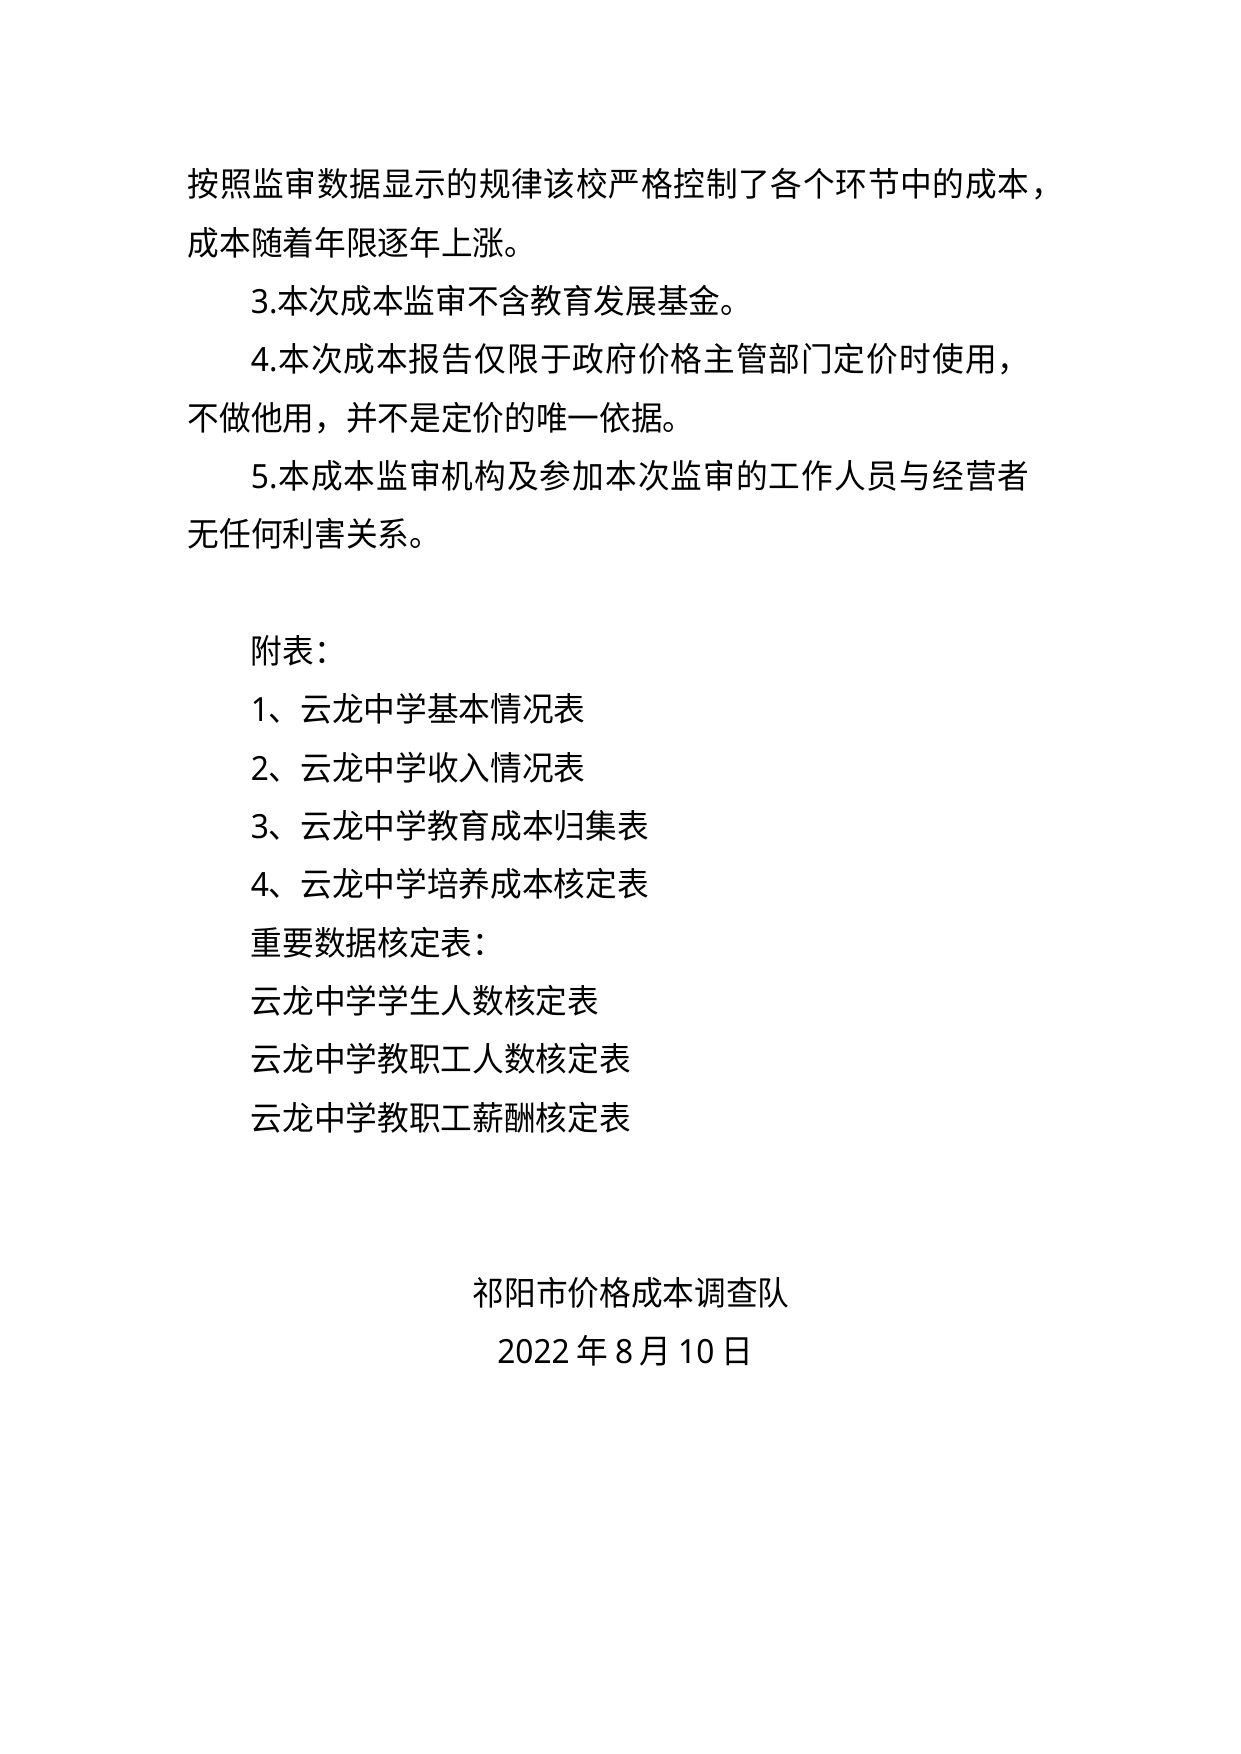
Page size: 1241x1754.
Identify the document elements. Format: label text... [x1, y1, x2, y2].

list 附表： [187, 617, 1031, 675]
list 3.本次成本监审不含教育发展基金。 [187, 267, 1031, 325]
list 云龙中学学生人数核定表 [187, 967, 1031, 1025]
list 重要数据核定表： [187, 908, 1031, 967]
list 云龙中学教职工薪酬核定表 [187, 1083, 1031, 1142]
list 祁阳市价格成本调查队 [187, 1258, 1031, 1317]
list 4、云龙中学培养成本核定表 [187, 850, 1031, 908]
list 1、云龙中学基本情况表 [187, 675, 1031, 733]
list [187, 150, 1031, 267]
list 2、云龙中学收入情况表 [187, 733, 1031, 792]
list 5.本成本监审机构及参加本次监审的工作人员与经营者无任何利害关系。 [187, 442, 1031, 558]
list 2022年8月10日 [187, 1317, 1031, 1375]
list 3、云龙中学教育成本归集表 [187, 792, 1031, 850]
list 云龙中学教职工人数核定表 [187, 1025, 1031, 1083]
list 4.本次成本报告仅限于政府价格主管部门定价时使用，不做他用，并不是定价的唯一依据。 [187, 325, 1031, 442]
